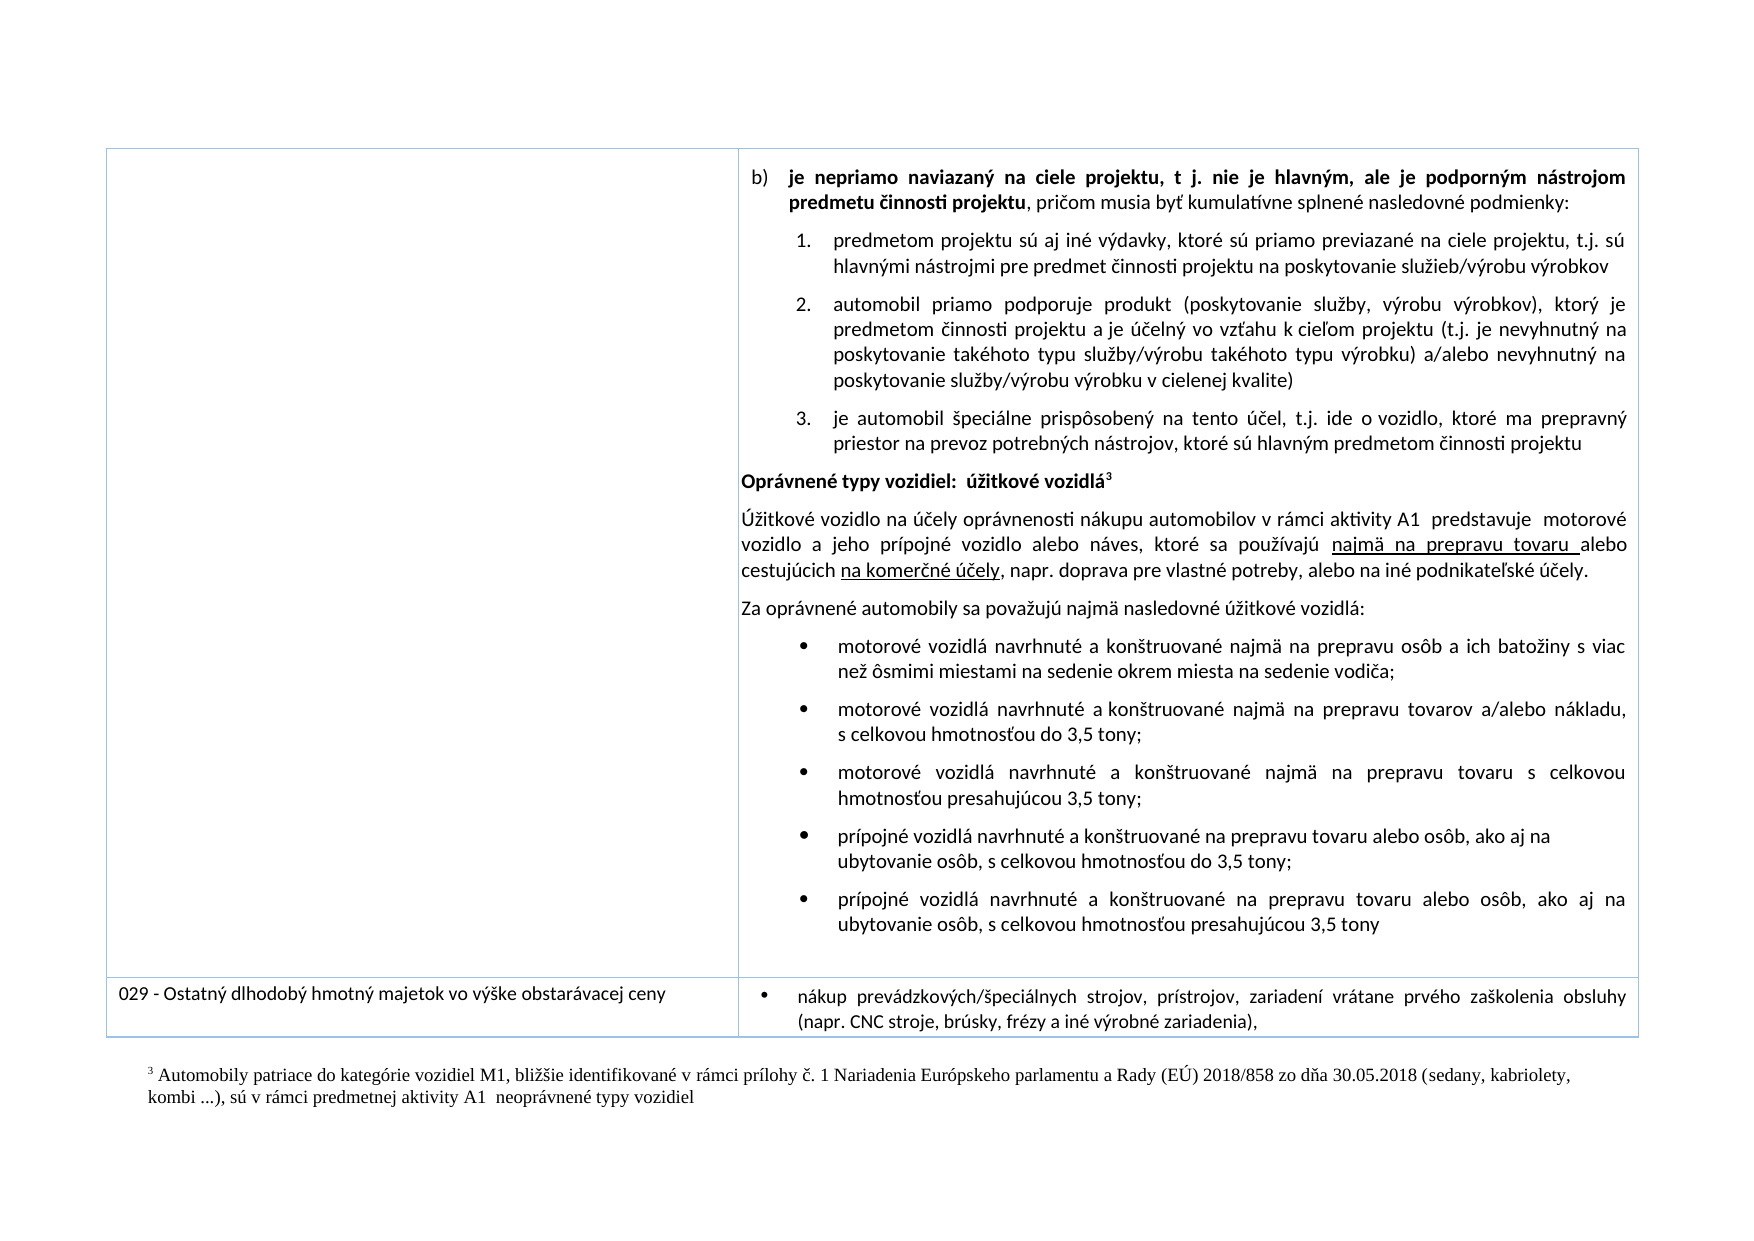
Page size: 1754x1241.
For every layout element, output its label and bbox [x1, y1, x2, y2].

table_cell [739, 149, 1638, 977]
table_cell [107, 149, 738, 977]
table_cell [107, 978, 738, 1036]
table_cell [739, 978, 1638, 1036]
